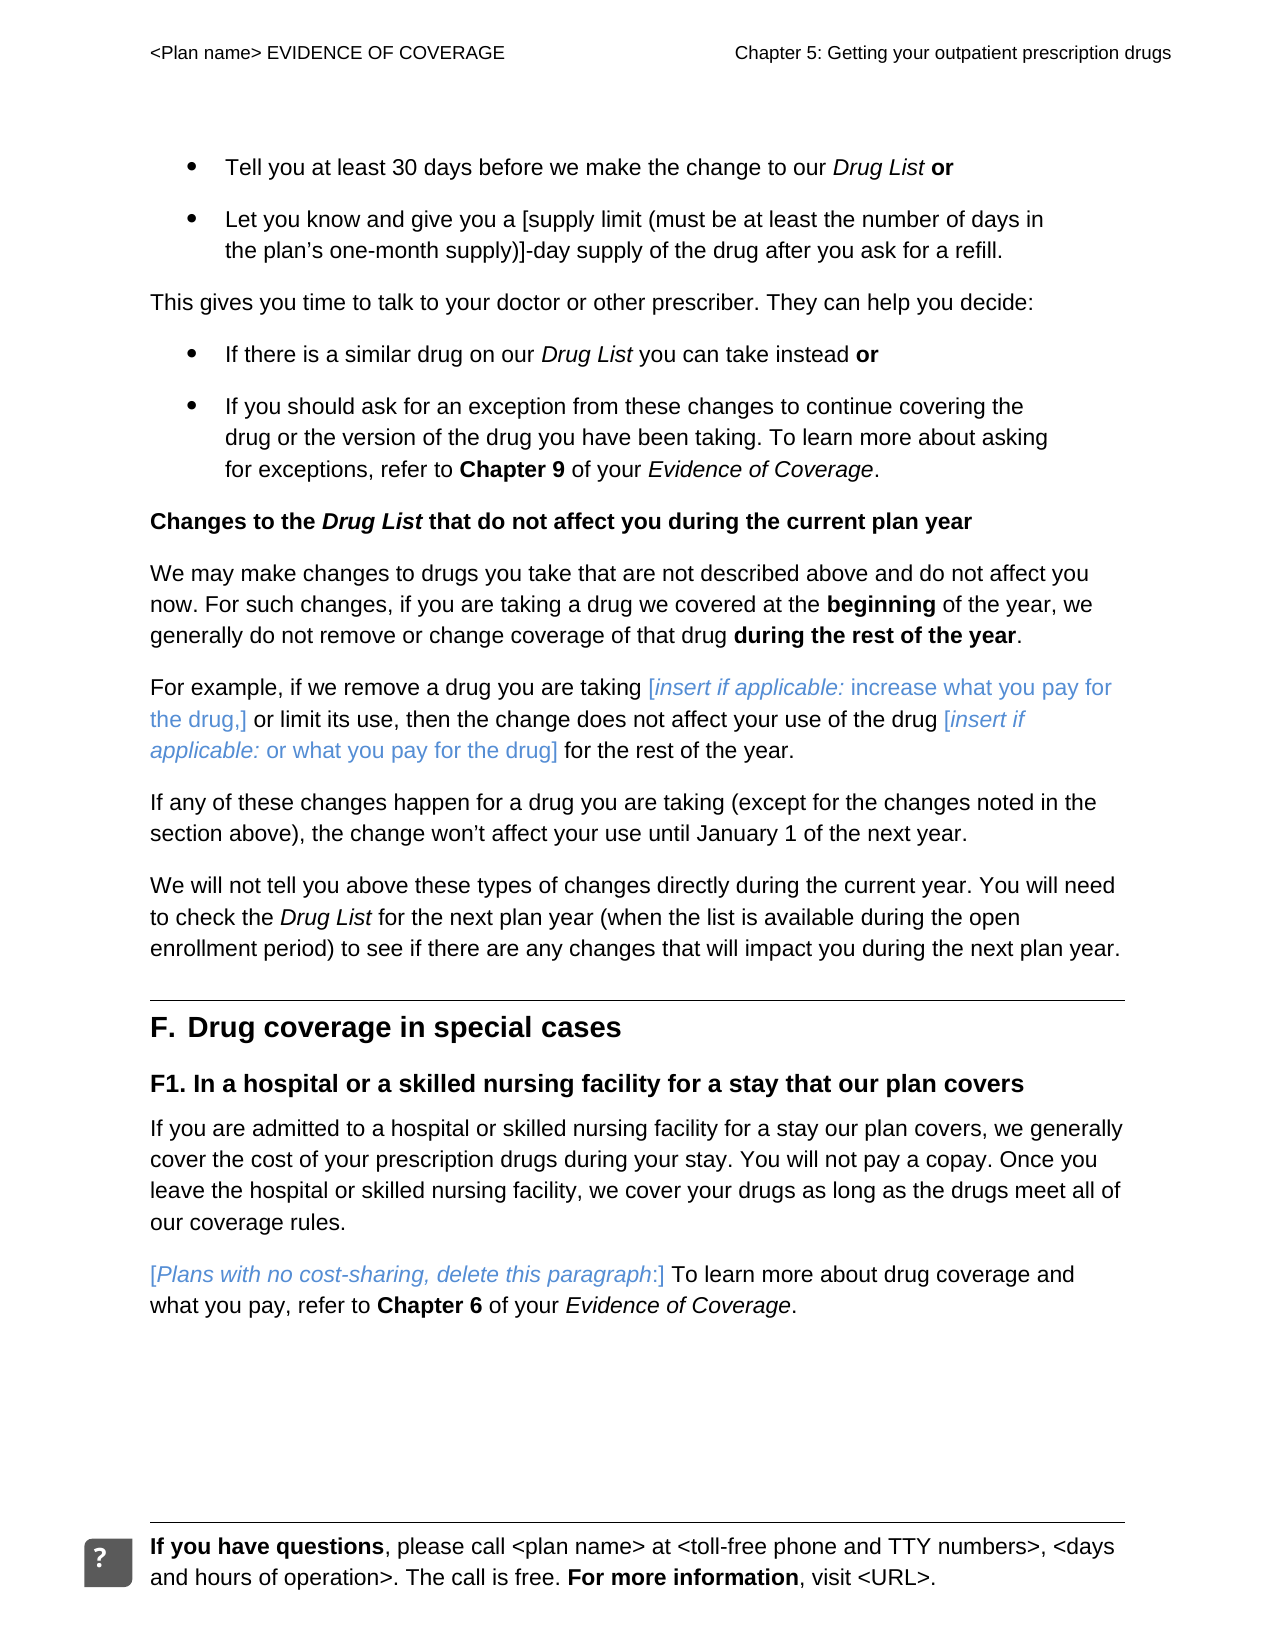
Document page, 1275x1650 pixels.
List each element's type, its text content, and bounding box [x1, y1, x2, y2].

list If you should ask for an exception from these changes to continue covering the drug or the version of the drug you have been taking. To learn more about asking for exceptions, refer to Chapter 9 of your Evidence of Coverage. [187, 389, 1050, 483]
list For example, if we remove a drug you are taking [insert if applicable: increase what you pay for the drug,] or limit its use, then the change does not affect your use of the drug [insert if applicable: or what you pay for the drug] for the rest of the year. [150, 671, 1125, 764]
list Tell you at least 30 days before we make the change to our Drug List or [187, 150, 1050, 181]
text We will not tell you above these types of changes directly during the current year. You will need to check the Drug List for the next plan year (when the list is available during the open enrollment period) to see if there are any changes that will impact you during the next plan year. [150, 869, 1125, 962]
list If there is a similar drug on our Drug List you can take instead or [187, 337, 1050, 369]
subtitle F1. In a hospital or a skilled nursing facility for a stay that our plan covers [150, 1066, 1050, 1099]
text Changes to the Drug List that do not affect you during the current plan year [150, 504, 1125, 535]
text This gives you time to talk to your doctor or other prescriber. They can help you decide: [150, 285, 1125, 317]
text If you are admitted to a hospital or skilled nursing facility for a stay our plan covers, we generally cover the cost of your prescription drugs during your stay. You will not pay a copay. Once you leave the hospital or skilled nursing facility, we cover your drugs as long as the drugs meet all of our coverage rules. [150, 1111, 1125, 1236]
text We may make changes to drugs you take that are not described above and do not affect you now. For such changes, if you are taking a drug we covered at the beginning of the year, we generally do not remove or change coverage of that drug during the rest of the year. [150, 556, 1125, 650]
text [Plans with no cost-sharing, delete this paragraph:] To learn more about drug coverage and what you pay, refer to Chapter 6 of your Evidence of Coverage. [150, 1257, 1125, 1320]
list Let you know and give you a [supply limit (must be at least the number of days in the plan’s one-month supply)]-day supply of the drug after you ask for a refill. [187, 202, 1050, 264]
text If any of these changes happen for a drug you are taking (except for the changes noted in the section above), the change won’t affect your use until January 1 of the next year. [150, 785, 1125, 848]
subtitle Drug coverage in special cases [150, 1001, 1125, 1045]
